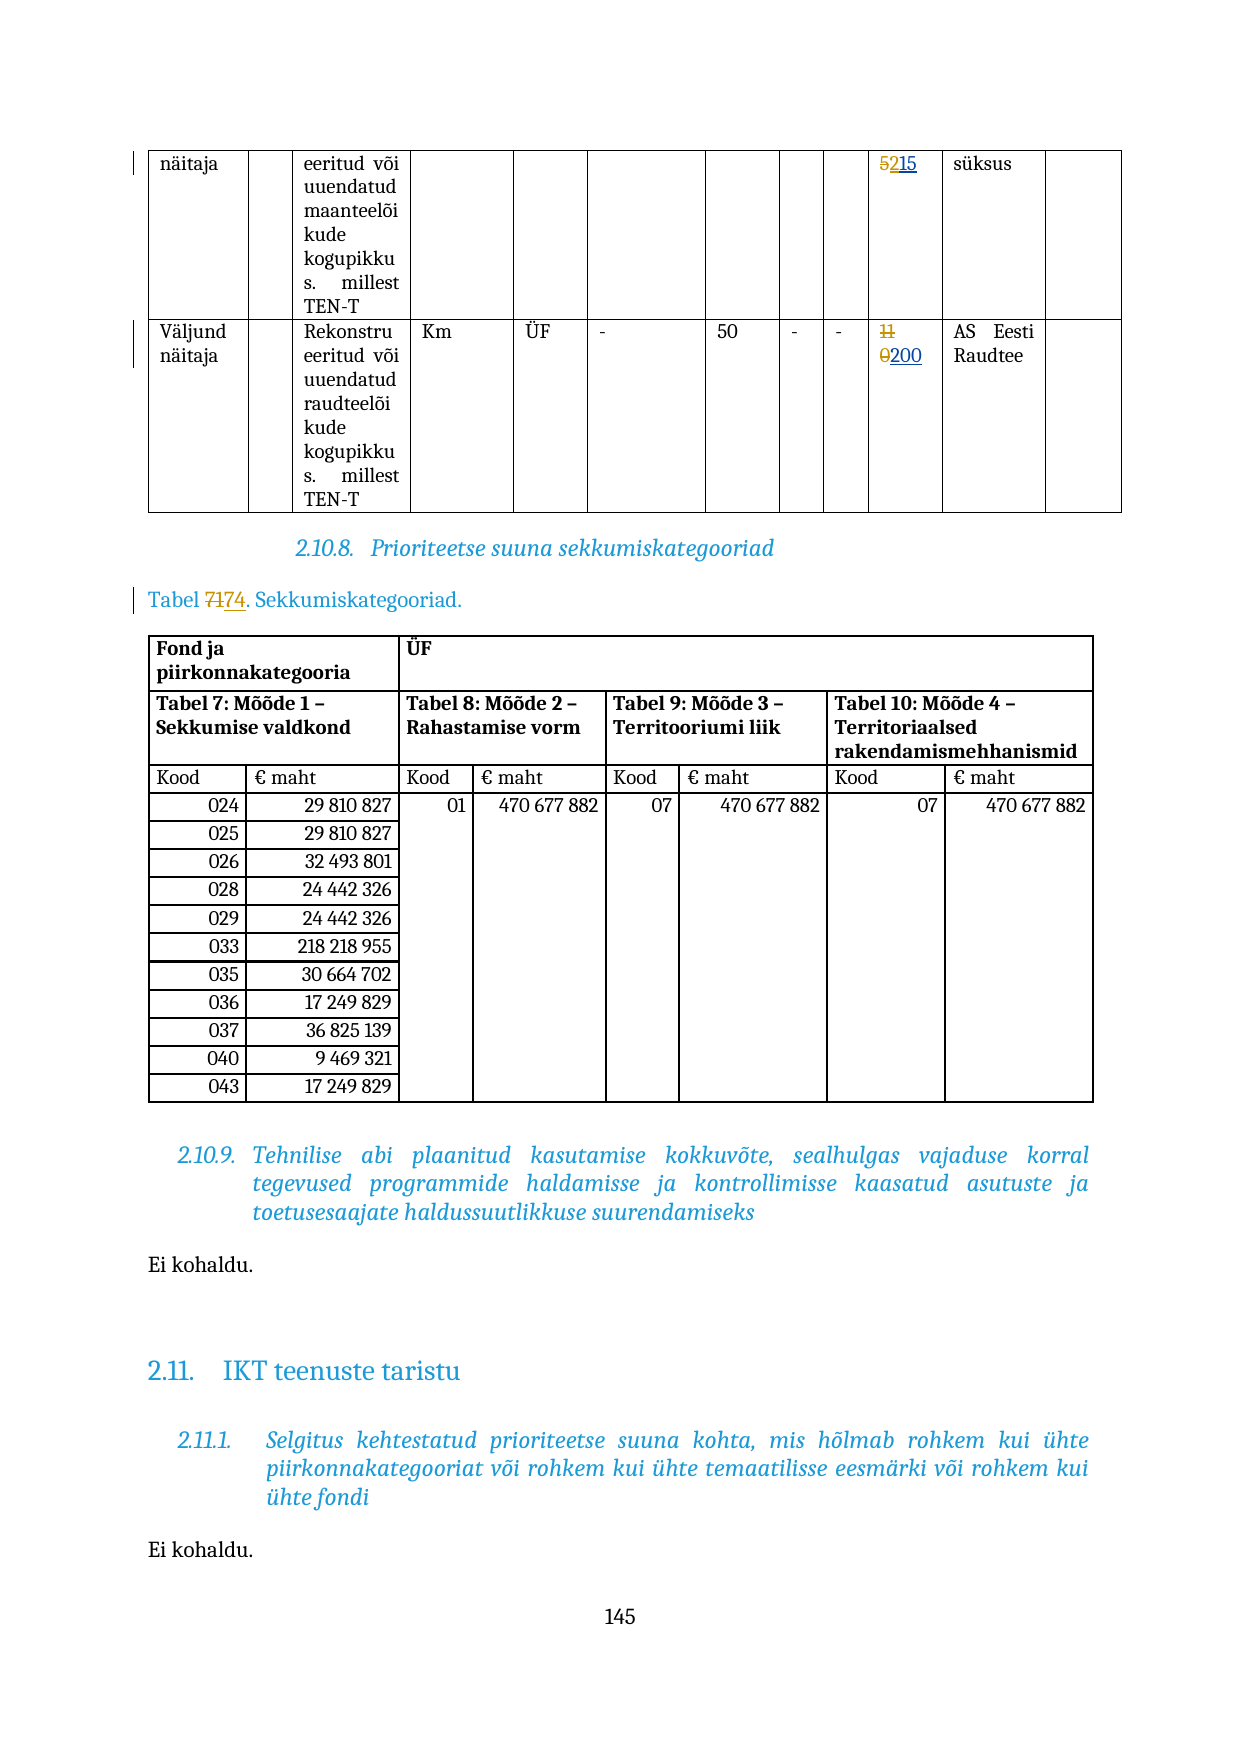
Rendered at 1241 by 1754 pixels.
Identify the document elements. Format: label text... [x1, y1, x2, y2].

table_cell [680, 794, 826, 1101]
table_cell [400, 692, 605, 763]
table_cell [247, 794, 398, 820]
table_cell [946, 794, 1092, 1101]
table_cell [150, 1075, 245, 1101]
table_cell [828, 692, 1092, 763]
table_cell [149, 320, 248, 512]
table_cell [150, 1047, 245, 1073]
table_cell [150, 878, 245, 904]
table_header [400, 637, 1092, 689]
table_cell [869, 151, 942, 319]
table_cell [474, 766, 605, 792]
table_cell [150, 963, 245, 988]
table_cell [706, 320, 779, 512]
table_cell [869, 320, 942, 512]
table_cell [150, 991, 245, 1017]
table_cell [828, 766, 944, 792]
list Selgitus kehtestatud prioriteetse suuna kohta, mis hõlmab rohkem kui ühte piirkonnakategooriat või rohkem kui ühte temaatilisse eesmärki või rohkem kui ühte fondi [177, 1426, 1092, 1512]
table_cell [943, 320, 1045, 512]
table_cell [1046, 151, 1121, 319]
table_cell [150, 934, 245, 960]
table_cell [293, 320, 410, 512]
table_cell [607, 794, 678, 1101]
text Ei kohaldu. [148, 1252, 1092, 1278]
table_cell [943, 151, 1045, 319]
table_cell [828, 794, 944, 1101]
list IKT teenuste taristu [148, 1354, 1092, 1388]
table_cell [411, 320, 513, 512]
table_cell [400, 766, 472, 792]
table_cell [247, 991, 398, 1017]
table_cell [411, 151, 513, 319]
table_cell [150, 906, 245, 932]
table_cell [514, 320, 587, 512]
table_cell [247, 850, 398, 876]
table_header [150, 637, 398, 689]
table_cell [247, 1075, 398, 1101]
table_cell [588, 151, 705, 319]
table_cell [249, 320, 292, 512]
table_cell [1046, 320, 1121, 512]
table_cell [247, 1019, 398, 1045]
list Prioriteetse suuna sekkumiskategooriad [295, 533, 1092, 562]
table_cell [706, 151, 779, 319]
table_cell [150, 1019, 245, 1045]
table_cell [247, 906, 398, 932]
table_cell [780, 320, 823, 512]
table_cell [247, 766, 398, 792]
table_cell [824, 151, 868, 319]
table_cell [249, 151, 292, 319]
text Tabel . Sekkumiskategooriad. [148, 587, 1092, 614]
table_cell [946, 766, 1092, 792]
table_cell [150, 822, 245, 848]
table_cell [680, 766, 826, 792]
list Tehnilise abi plaanitud kasutamise kokkuvõte, sealhulgas vajaduse korral tegevused programmide haldamisse ja kontrollimisse kaasatud asutuste ja toetusesaajate haldussuutlikkuse suurendamiseks [177, 1141, 1092, 1227]
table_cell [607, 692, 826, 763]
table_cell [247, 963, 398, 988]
text Ei kohaldu. [148, 1537, 1092, 1563]
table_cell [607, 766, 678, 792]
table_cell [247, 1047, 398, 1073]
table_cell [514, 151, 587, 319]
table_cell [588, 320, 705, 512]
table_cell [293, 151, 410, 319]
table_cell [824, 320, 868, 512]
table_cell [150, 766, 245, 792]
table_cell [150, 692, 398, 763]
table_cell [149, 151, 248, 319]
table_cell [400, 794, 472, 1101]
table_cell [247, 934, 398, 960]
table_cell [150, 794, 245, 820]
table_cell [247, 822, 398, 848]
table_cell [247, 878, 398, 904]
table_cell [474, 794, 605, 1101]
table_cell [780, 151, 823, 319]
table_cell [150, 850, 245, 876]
